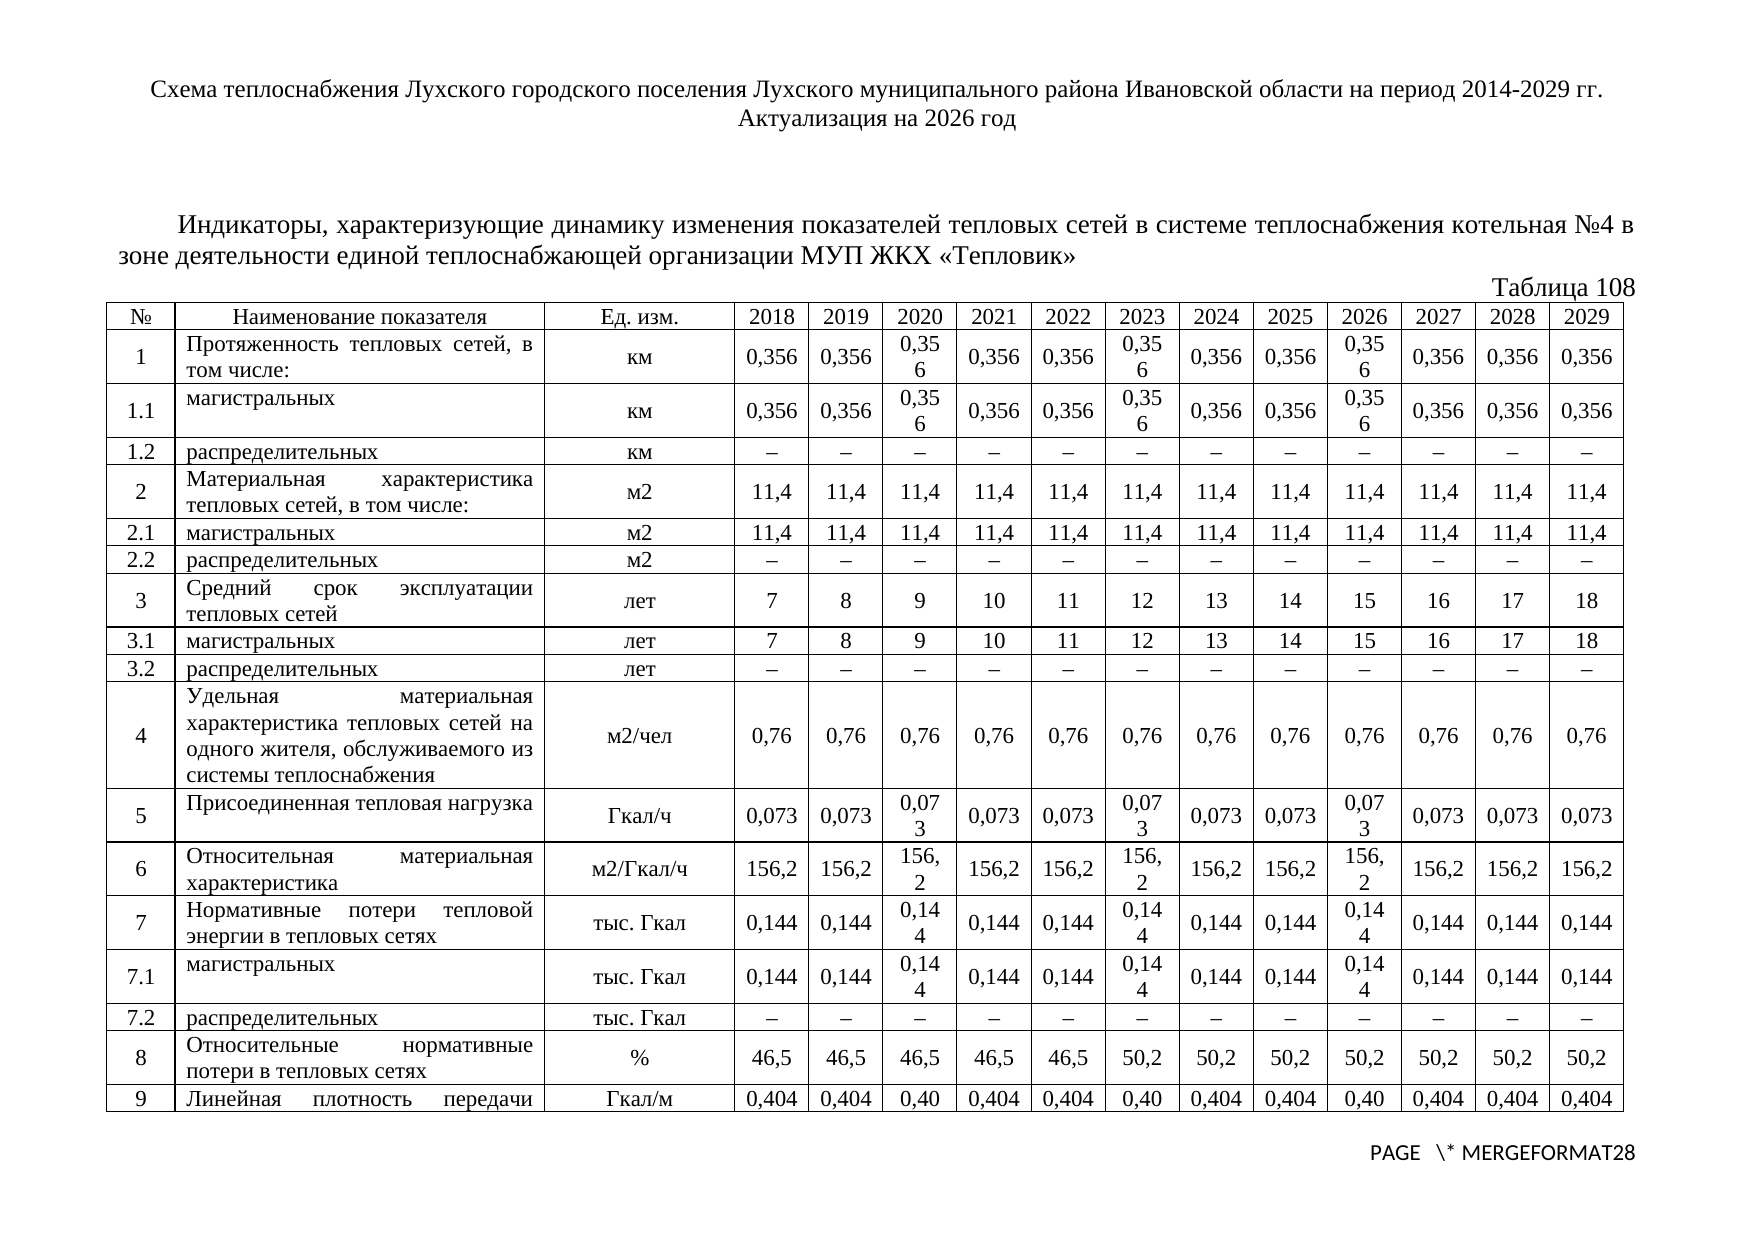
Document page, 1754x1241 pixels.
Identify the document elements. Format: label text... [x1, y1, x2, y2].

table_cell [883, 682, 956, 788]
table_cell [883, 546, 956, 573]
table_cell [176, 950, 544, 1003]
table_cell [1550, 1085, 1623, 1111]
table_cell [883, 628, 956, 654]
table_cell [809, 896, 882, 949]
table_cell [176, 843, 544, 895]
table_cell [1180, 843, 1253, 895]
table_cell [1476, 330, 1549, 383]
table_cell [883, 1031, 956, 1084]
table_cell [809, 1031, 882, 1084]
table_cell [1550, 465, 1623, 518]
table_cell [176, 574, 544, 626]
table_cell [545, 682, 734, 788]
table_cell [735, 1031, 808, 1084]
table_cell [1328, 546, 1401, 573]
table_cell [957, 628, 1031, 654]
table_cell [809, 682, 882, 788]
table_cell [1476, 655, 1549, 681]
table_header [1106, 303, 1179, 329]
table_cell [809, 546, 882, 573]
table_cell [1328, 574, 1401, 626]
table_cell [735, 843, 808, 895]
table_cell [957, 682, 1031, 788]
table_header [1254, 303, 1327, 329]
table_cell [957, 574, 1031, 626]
text Индикаторы, характеризующие динамику изменения показателей тепловых сетей в системе теплоснабжения котельная №4 в зоне деятельности единой теплоснабжающей организации МУП ЖКХ «Тепловик» [118, 208, 1636, 271]
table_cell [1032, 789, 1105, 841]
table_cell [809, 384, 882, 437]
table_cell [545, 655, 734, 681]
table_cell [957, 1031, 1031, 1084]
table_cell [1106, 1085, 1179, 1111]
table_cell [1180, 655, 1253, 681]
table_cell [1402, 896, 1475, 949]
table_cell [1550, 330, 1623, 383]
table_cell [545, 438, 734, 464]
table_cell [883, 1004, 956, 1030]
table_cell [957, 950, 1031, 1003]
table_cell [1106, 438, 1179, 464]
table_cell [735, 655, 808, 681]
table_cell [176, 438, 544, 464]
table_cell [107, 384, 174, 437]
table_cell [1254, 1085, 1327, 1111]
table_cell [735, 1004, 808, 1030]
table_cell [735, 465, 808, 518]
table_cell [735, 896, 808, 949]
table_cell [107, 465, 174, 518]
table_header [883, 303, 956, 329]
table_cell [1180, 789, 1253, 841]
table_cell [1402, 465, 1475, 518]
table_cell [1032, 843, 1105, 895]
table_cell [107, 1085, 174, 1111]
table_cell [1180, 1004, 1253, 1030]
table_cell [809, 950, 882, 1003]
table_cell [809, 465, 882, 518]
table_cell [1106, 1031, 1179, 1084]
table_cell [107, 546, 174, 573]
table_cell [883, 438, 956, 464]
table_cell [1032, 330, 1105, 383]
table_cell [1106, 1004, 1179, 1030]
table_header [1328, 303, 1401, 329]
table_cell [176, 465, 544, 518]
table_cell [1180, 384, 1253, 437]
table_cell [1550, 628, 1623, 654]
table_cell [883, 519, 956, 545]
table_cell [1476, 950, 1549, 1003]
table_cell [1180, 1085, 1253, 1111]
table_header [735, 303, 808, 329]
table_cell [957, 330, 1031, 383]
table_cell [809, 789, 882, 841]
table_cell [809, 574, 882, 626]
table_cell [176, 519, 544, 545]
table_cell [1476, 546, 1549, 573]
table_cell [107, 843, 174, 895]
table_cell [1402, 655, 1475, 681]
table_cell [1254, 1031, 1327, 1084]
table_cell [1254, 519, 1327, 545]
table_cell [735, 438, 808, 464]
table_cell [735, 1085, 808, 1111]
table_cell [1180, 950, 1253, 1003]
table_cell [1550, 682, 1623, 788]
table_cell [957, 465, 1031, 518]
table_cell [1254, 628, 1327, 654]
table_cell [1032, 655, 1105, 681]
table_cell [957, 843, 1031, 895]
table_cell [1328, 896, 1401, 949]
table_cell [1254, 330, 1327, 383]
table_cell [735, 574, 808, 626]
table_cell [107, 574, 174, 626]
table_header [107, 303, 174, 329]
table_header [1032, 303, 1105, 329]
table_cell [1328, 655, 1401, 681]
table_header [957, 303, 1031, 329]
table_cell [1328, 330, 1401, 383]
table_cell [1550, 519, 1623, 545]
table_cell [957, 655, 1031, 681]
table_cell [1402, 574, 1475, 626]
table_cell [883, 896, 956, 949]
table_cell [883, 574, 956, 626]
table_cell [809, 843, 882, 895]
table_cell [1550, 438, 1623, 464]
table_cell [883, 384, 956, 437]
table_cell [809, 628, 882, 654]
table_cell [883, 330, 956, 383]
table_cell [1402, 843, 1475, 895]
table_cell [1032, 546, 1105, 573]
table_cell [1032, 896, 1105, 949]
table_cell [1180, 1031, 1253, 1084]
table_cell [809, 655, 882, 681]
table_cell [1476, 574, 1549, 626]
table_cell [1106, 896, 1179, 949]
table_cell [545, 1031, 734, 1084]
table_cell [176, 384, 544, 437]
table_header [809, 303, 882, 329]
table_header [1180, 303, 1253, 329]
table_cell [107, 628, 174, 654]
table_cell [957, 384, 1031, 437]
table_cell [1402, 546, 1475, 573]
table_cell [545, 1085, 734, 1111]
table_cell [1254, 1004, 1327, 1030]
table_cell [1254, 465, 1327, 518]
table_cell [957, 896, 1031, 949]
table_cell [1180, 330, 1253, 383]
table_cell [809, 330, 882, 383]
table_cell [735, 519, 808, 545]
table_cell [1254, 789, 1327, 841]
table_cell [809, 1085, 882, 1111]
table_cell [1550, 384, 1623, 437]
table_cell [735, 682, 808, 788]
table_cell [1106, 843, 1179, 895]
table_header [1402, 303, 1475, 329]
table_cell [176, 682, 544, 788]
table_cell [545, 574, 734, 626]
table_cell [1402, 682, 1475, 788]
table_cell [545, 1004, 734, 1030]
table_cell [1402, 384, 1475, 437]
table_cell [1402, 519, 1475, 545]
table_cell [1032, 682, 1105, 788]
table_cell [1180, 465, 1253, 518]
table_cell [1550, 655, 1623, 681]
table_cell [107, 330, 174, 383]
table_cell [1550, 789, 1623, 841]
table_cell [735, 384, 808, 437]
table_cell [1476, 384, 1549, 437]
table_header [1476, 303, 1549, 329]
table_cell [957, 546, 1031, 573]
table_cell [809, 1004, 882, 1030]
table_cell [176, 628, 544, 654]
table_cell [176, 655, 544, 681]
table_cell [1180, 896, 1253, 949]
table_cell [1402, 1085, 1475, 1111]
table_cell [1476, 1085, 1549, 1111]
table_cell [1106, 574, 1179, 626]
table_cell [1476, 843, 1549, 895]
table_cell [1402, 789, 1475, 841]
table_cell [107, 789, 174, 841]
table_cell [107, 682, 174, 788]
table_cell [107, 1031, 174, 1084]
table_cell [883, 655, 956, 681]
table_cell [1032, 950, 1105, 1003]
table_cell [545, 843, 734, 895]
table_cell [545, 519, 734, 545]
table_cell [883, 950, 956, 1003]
text Таблица 108 [118, 271, 1636, 302]
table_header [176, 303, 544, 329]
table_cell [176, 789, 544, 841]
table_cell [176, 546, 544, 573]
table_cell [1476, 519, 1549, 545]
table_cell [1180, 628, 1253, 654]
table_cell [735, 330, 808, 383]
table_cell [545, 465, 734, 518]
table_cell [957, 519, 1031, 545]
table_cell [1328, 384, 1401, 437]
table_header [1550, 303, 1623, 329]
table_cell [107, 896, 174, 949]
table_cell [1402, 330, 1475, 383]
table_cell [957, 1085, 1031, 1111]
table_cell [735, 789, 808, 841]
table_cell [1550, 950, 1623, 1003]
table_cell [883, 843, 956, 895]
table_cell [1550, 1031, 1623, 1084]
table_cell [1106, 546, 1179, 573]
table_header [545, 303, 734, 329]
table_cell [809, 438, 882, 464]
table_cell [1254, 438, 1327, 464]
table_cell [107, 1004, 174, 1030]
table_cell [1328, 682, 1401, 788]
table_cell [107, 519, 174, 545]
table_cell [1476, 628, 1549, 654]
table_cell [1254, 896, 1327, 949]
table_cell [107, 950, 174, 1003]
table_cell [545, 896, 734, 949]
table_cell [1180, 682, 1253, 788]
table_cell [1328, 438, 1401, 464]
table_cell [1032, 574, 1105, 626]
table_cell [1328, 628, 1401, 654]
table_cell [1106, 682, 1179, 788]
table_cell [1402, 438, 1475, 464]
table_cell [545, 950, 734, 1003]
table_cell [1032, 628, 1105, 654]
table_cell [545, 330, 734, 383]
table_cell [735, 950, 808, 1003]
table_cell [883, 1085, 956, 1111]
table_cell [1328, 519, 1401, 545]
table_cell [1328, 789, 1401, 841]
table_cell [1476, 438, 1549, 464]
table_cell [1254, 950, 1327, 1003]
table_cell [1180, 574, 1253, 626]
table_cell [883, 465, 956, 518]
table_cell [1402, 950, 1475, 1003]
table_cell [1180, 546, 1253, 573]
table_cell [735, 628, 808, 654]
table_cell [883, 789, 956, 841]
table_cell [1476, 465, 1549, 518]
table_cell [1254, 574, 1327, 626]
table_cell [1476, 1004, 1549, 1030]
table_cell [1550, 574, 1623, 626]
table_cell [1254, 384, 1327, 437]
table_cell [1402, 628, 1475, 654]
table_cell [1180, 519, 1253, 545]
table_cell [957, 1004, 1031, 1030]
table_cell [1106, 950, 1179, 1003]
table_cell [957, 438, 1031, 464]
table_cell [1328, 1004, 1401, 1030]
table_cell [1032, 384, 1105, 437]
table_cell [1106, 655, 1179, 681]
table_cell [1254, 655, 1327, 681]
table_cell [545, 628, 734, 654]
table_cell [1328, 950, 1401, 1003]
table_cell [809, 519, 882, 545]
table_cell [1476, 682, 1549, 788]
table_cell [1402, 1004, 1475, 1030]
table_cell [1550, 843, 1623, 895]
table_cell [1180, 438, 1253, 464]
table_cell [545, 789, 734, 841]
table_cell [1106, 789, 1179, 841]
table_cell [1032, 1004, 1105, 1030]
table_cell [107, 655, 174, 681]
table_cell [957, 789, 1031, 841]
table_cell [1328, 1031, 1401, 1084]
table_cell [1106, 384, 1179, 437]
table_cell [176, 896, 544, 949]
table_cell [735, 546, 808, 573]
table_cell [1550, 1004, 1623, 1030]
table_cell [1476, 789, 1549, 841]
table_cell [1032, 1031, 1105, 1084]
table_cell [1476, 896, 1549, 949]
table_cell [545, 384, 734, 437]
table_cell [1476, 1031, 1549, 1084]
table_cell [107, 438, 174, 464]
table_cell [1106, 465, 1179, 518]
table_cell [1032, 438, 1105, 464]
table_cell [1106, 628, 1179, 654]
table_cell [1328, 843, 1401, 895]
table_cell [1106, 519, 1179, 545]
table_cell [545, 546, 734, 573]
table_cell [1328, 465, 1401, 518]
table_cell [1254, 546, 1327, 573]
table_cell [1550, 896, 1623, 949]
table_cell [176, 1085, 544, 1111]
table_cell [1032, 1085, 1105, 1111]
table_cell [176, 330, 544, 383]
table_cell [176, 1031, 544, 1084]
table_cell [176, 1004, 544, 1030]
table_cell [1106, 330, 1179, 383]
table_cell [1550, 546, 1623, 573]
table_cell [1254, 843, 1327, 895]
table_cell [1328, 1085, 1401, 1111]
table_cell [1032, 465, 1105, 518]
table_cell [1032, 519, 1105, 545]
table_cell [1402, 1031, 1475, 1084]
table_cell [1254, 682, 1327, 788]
